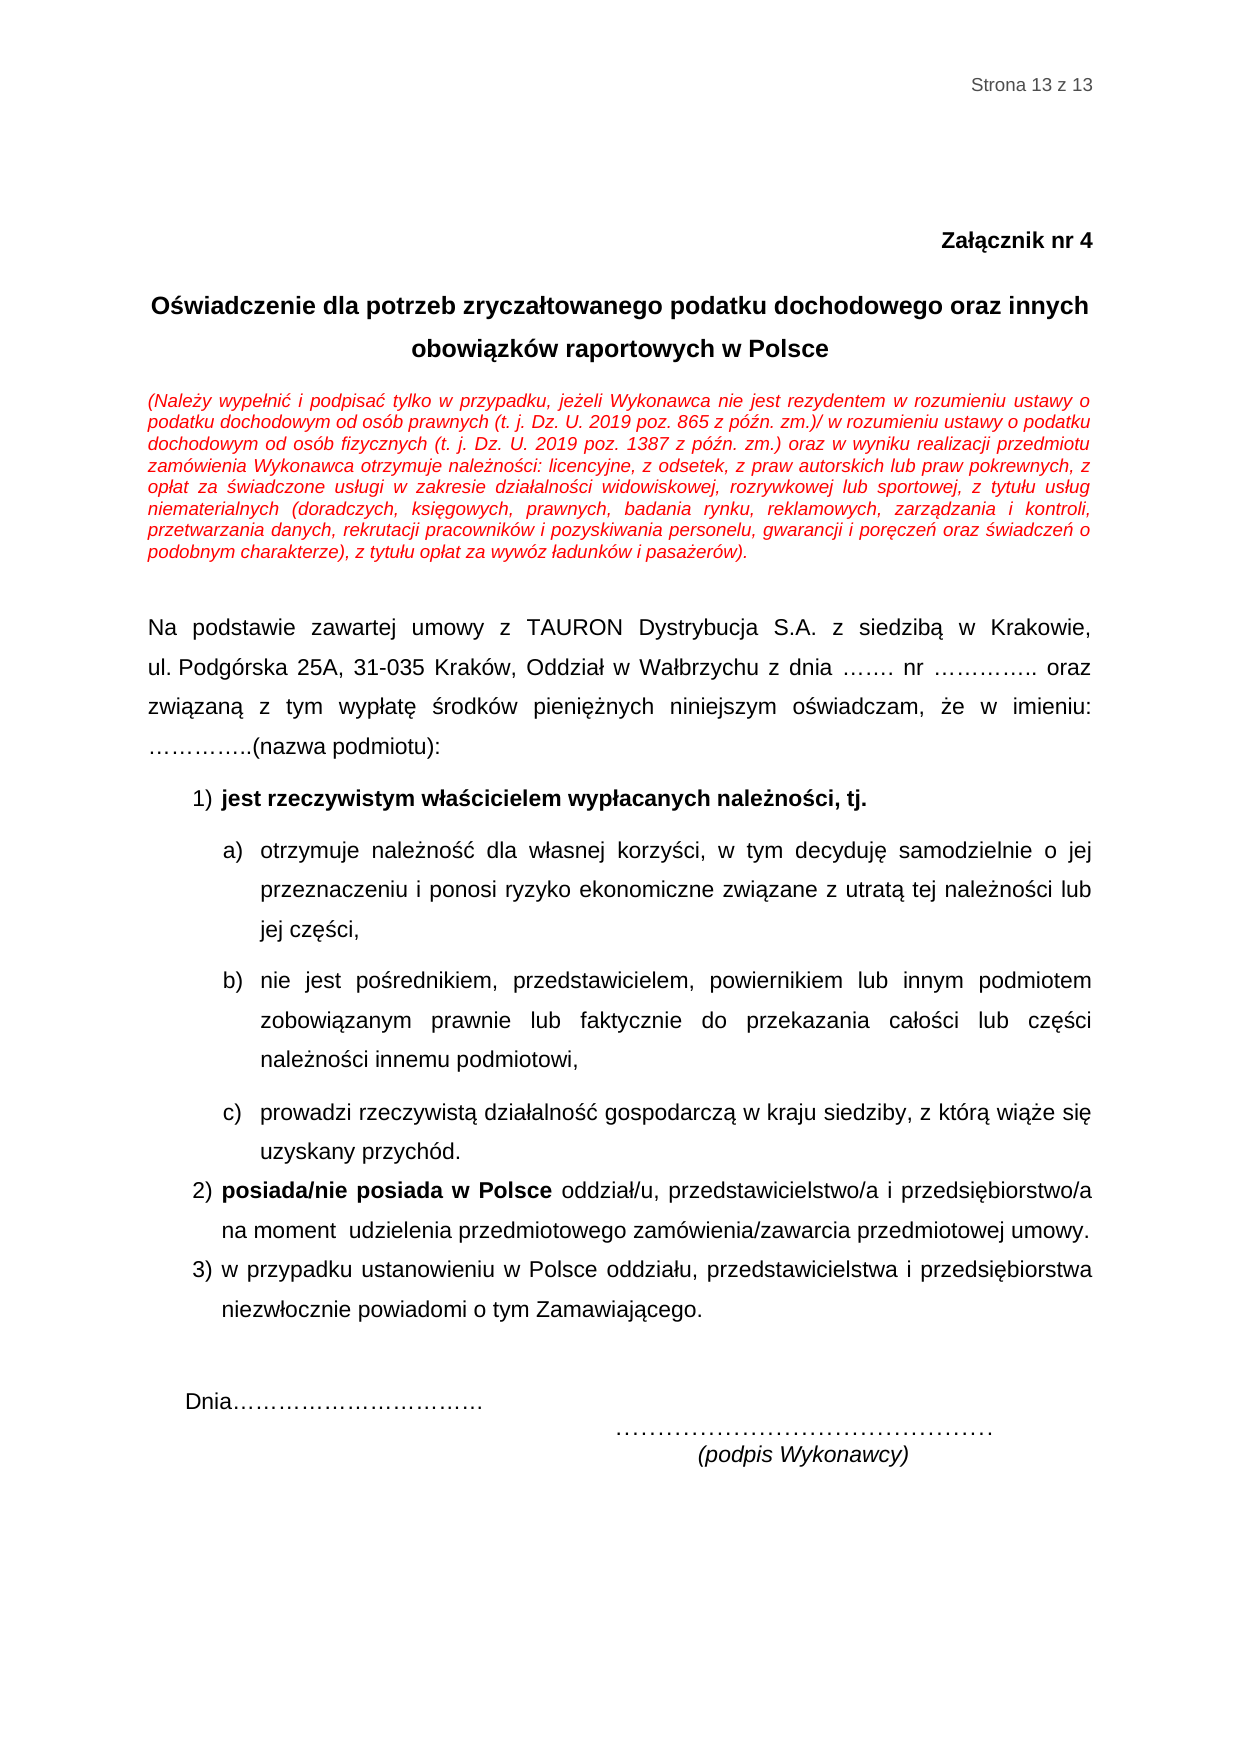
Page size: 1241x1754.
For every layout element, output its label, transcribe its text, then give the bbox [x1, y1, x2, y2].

text Załącznik nr 4 [148, 227, 1093, 253]
list Na podstawie zawartej umowy z TAURON Dystrybucja S.A. z siedzibą w Krakowie, ul. Podgórska 25A, 31-035 Kraków, Oddział w Wałbrzychu z dnia ……. nr ………….. oraz związaną z tym wypłatę środków pieniężnych niniejszym oświadczam, że w imieniu: …………..(nazwa podmiotu): [148, 614, 1093, 759]
text (podpis Wykonawcy) [516, 1441, 1093, 1467]
list posiada/nie posiada w Polsce oddział/u, przedstawicielstwo/a i przedsiębiorstwo/a na moment udzielenia przedmiotowego zamówienia/zawarcia przedmiotowej umowy. [192, 1177, 1093, 1243]
list jest rzeczywistym właścicielem wypłacanych należności, tj. [192, 784, 1093, 811]
text Oświadczenie dla potrzeb zryczałtowanego podatku dochodowego oraz innych obowiązków raportowych w Polsce [148, 291, 1093, 363]
text ............................................. [516, 1414, 1093, 1441]
list (Należy wypełnić i podpisać tylko w przypadku, jeżeli Wykonawca nie jest rezydentem w rozumieniu ustawy o podatku dochodowym od osób prawnych (t. j. Dz. U. 2019 poz. 865 z późn. zm.)/ w rozumieniu ustawy o podatku dochodowym od osób fizycznych (t. j. Dz. U. 2019 poz. 1387 z późn. zm.) oraz w wyniku realizacji przedmiotu zamówienia Wykonawca otrzymuje należności: licencyjne, z odsetek, z praw autorskich lub praw pokrewnych, z opłat za świadczone usługi w zakresie działalności widowiskowej, rozrywkowej lub sportowej, z tytułu usług niematerialnych (doradczych, księgowych, prawnych, badania rynku, reklamowych, zarządzania i kontroli, przetwarzania danych, rekrutacji pracowników i pozyskiwania personelu, gwarancji i poręczeń oraz świadczeń o podobnym charakterze), z tytułu opłat za wywóz ładunków i pasażerów). [148, 390, 1093, 562]
list w przypadku ustanowieniu w Polsce oddziału, przedstawicielstwa i przedsiębiorstwa niezwłocznie powiadomi o tym Zamawiającego. [192, 1256, 1093, 1322]
list nie jest pośrednikiem, przedstawicielem, powiernikiem lub innym podmiotem zobowiązanym prawnie lub faktycznie do przekazania całości lub części należności innemu podmiotowi, [223, 967, 1093, 1073]
list otrzymuje należność dla własnej korzyści, w tym decyduję samodzielnie o jej przeznaczeniu i ponosi ryzyko ekonomiczne związane z utratą tej należności lub jej części, [223, 837, 1093, 942]
list prowadzi rzeczywistą działalność gospodarczą w kraju siedziby, z którą wiąże się uzyskany przychód. [223, 1098, 1093, 1164]
text Dnia…………………………… [185, 1388, 1093, 1414]
